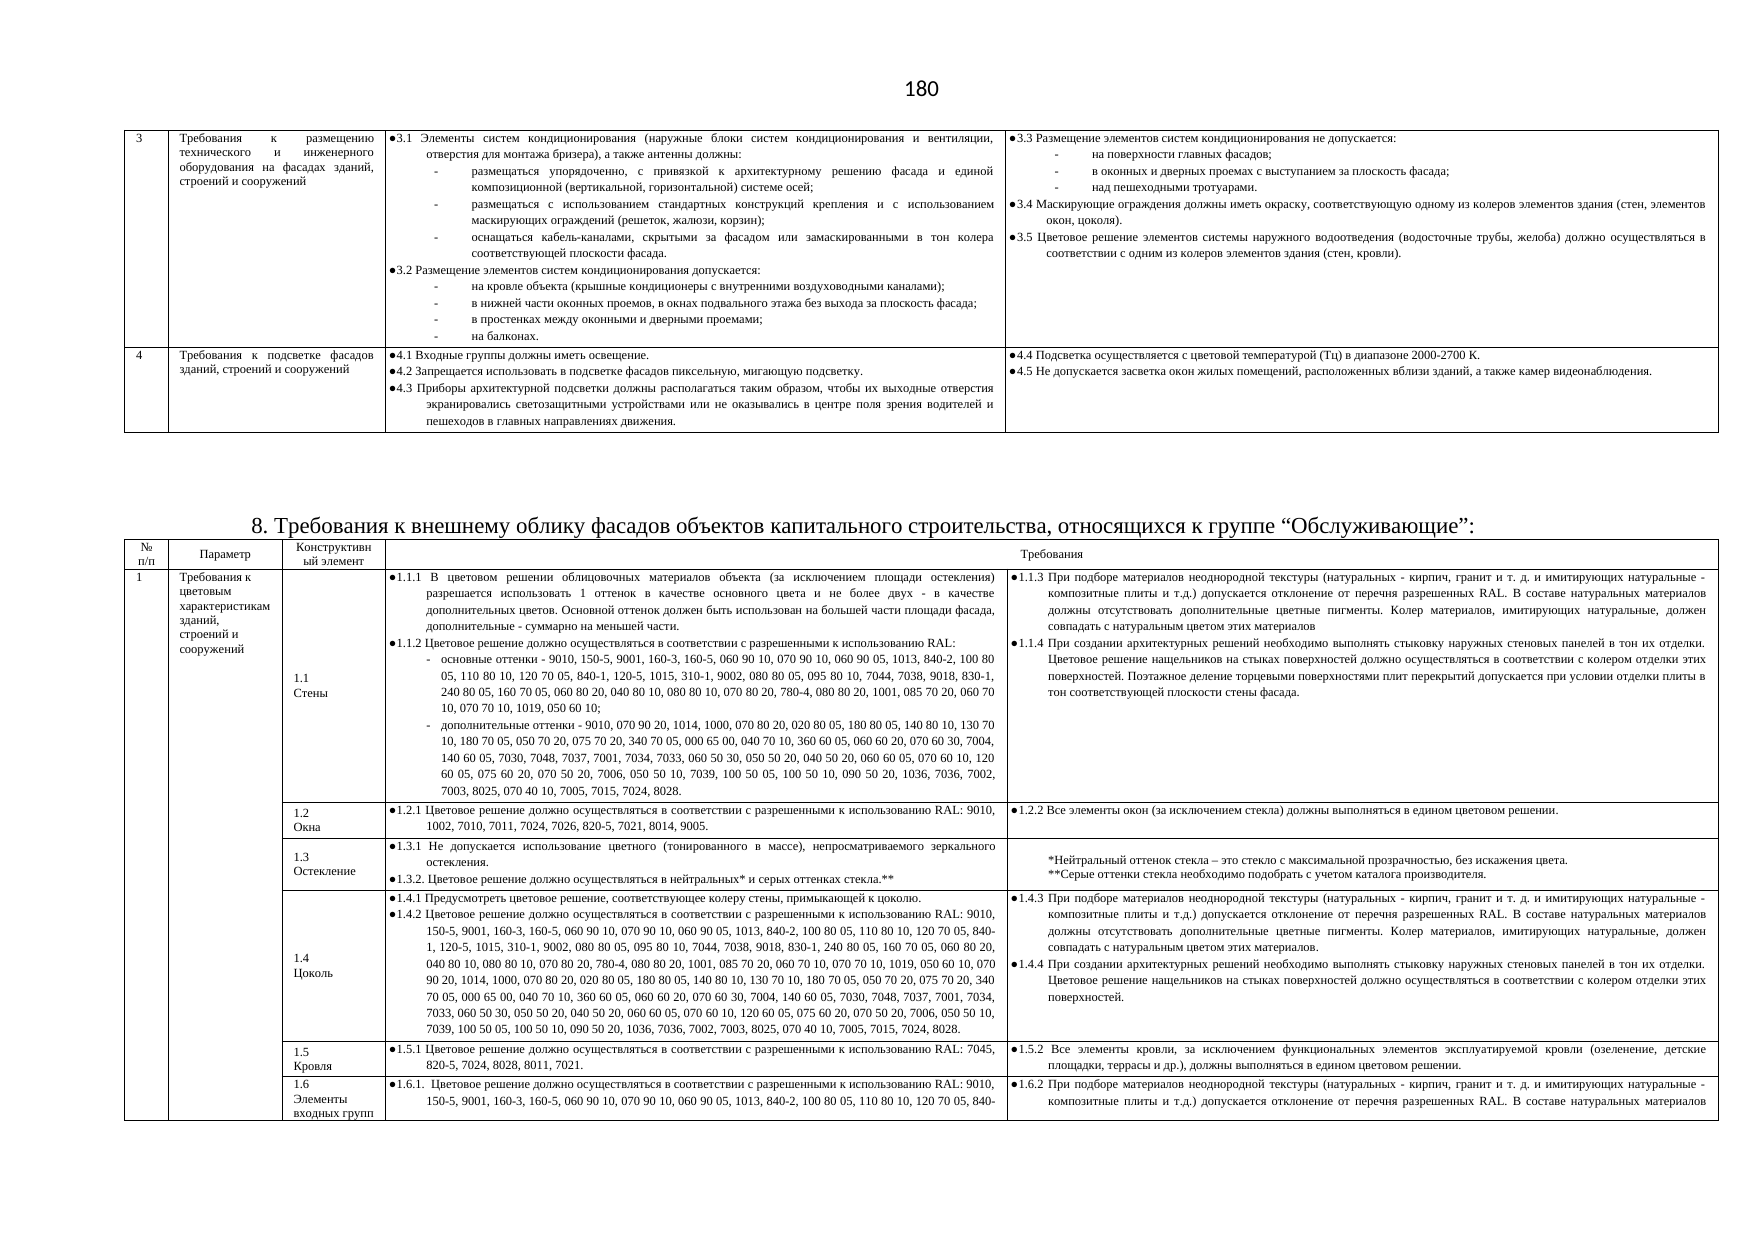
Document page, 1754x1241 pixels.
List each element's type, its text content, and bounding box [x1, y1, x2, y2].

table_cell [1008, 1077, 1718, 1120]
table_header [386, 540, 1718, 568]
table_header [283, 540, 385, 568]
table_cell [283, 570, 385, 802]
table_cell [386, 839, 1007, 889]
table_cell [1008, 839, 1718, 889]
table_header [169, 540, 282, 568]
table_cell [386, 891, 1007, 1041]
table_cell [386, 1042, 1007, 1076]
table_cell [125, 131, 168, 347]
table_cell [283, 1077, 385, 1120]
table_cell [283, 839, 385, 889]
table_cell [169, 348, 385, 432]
text 8. Требования к внешнему облику фасадов объектов капитального строительства, относящихся к группе “Обслуживающие”: [177, 512, 1698, 539]
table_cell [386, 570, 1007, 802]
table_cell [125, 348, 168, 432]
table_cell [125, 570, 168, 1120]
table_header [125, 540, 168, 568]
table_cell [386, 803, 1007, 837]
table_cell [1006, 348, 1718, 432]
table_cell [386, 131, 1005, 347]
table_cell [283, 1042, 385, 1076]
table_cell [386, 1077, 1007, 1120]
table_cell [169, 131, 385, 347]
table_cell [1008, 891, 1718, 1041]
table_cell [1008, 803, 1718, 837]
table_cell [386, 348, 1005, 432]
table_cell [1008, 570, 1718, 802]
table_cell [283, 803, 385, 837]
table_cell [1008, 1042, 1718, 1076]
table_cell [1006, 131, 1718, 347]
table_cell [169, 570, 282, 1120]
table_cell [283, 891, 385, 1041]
